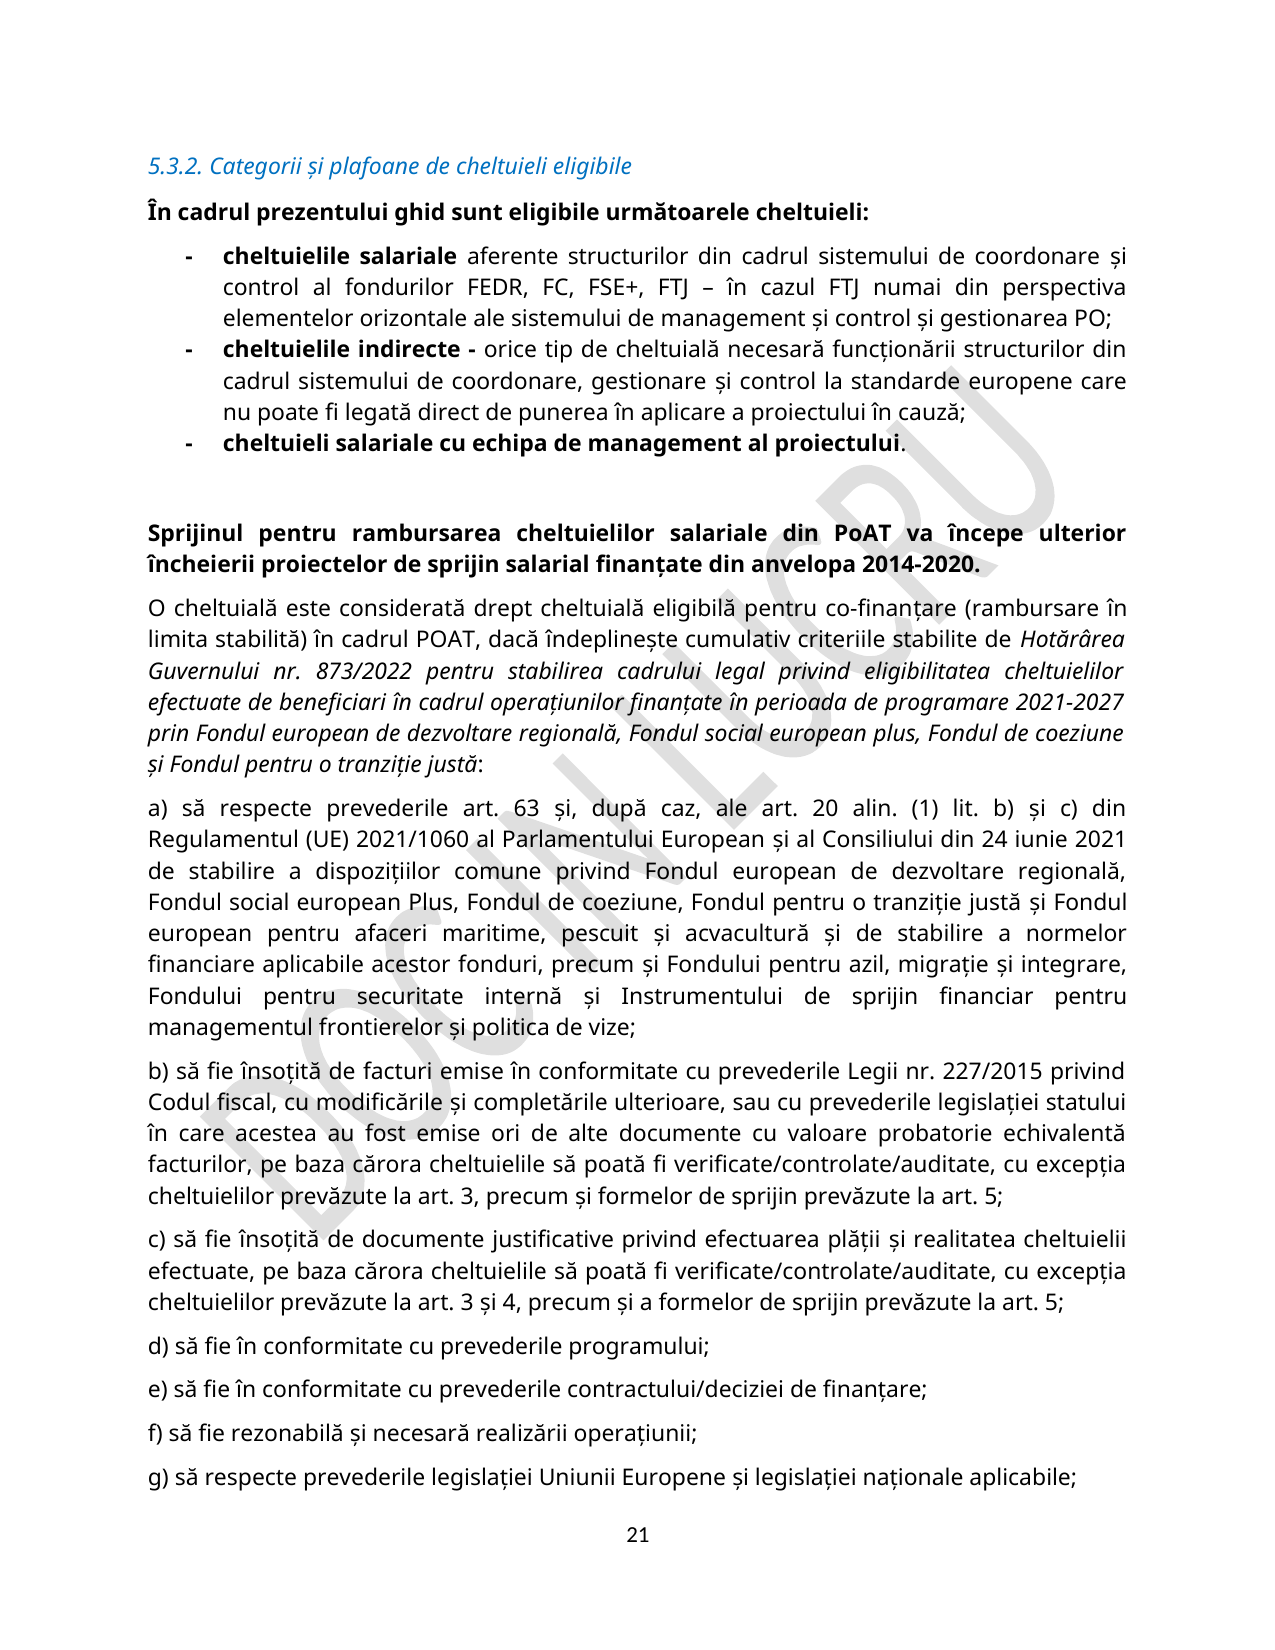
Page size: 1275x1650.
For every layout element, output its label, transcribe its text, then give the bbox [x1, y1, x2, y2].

list cheltuieli salariale cu echipa de management al proiectului. [185, 427, 1127, 458]
list cheltuielile indirecte - orice tip de cheltuială necesară funcționării structurilor din cadrul sistemului de coordonare, gestionare și control la standarde europene care nu poate fi legată direct de punerea în aplicare a proiectului în cauză; [185, 333, 1127, 427]
text În cadrul prezentului ghid sunt eligibile următoarele cheltuieli: [148, 196, 1127, 227]
text b) să fie însoțită de facturi emise în conformitate cu prevederile Legii nr. 227/2015 privind Codul fiscal, cu modificările și completările ulterioare, sau cu prevederile legislației statului în care acestea au fost emise ori de alte documente cu valoare probatorie echivalentă facturilor, pe baza cărora cheltuielile să poată fi verificate/controlate/auditate, cu excepția cheltuielilor prevăzute la art. 3, precum și formelor de sprijin prevăzute la art. 5; [148, 1055, 1127, 1211]
text Sprijinul pentru rambursarea cheltuielilor salariale din PoAT va începe ulterior încheierii proiectelor de sprijin salarial finanțate din anvelopa 2014-2020. [148, 517, 1127, 580]
text g) să respecte prevederile legislației Uniunii Europene și legislației naționale aplicabile; [148, 1461, 1127, 1492]
text c) să fie însoțită de documente justificative privind efectuarea plății și realitatea cheltuielii efectuate, pe baza cărora cheltuielile să poată fi verificate/controlate/auditate, cu excepția cheltuielilor prevăzute la art. 3 și 4, precum și a formelor de sprijin prevăzute la art. 5; [148, 1223, 1127, 1317]
text f) să fie rezonabilă și necesară realizării operațiunii; [148, 1417, 1127, 1448]
list cheltuielile salariale aferente structurilor din cadrul sistemului de coordonare și control al fondurilor FEDR, FC, FSE+, FTJ – în cazul FTJ numai din perspectiva elementelor orizontale ale sistemului de management și control şi gestionarea PO; [185, 240, 1127, 333]
text 5.3.2. Categorii și plafoane de cheltuieli eligibile [148, 150, 1127, 181]
text O cheltuială este considerată drept cheltuială eligibilă pentru co-finanţare (rambursare în limita stabilită) în cadrul POAT, dacă îndeplineşte cumulativ criteriile stabilite de Hotărârea Guvernului nr. 873/2022 pentru stabilirea cadrului legal privind eligibilitatea cheltuielilor efectuate de beneficiari în cadrul operațiunilor finanțate în perioada de programare 2021-2027 prin Fondul european de dezvoltare regională, Fondul social european plus, Fondul de coeziune și Fondul pentru o tranziție justă: [148, 592, 1127, 780]
text a) să respecte prevederile art. 63 și, după caz, ale art. 20 alin. (1) lit. b) și c) din Regulamentul (UE) 2021/1060 al Parlamentului European și al Consiliului din 24 iunie 2021 de stabilire a dispozițiilor comune privind Fondul european de dezvoltare regională, Fondul social european Plus, Fondul de coeziune, Fondul pentru o tranziție justă și Fondul european pentru afaceri maritime, pescuit și acvacultură și de stabilire a normelor financiare aplicabile acestor fonduri, precum și Fondului pentru azil, migrație și integrare, Fondului pentru securitate internă și Instrumentului de sprijin financiar pentru managementul frontierelor și politica de vize; [148, 792, 1127, 1042]
text d) să fie în conformitate cu prevederile programului; [148, 1330, 1127, 1361]
text e) să fie în conformitate cu prevederile contractului/deciziei de finanțare; [148, 1373, 1127, 1405]
